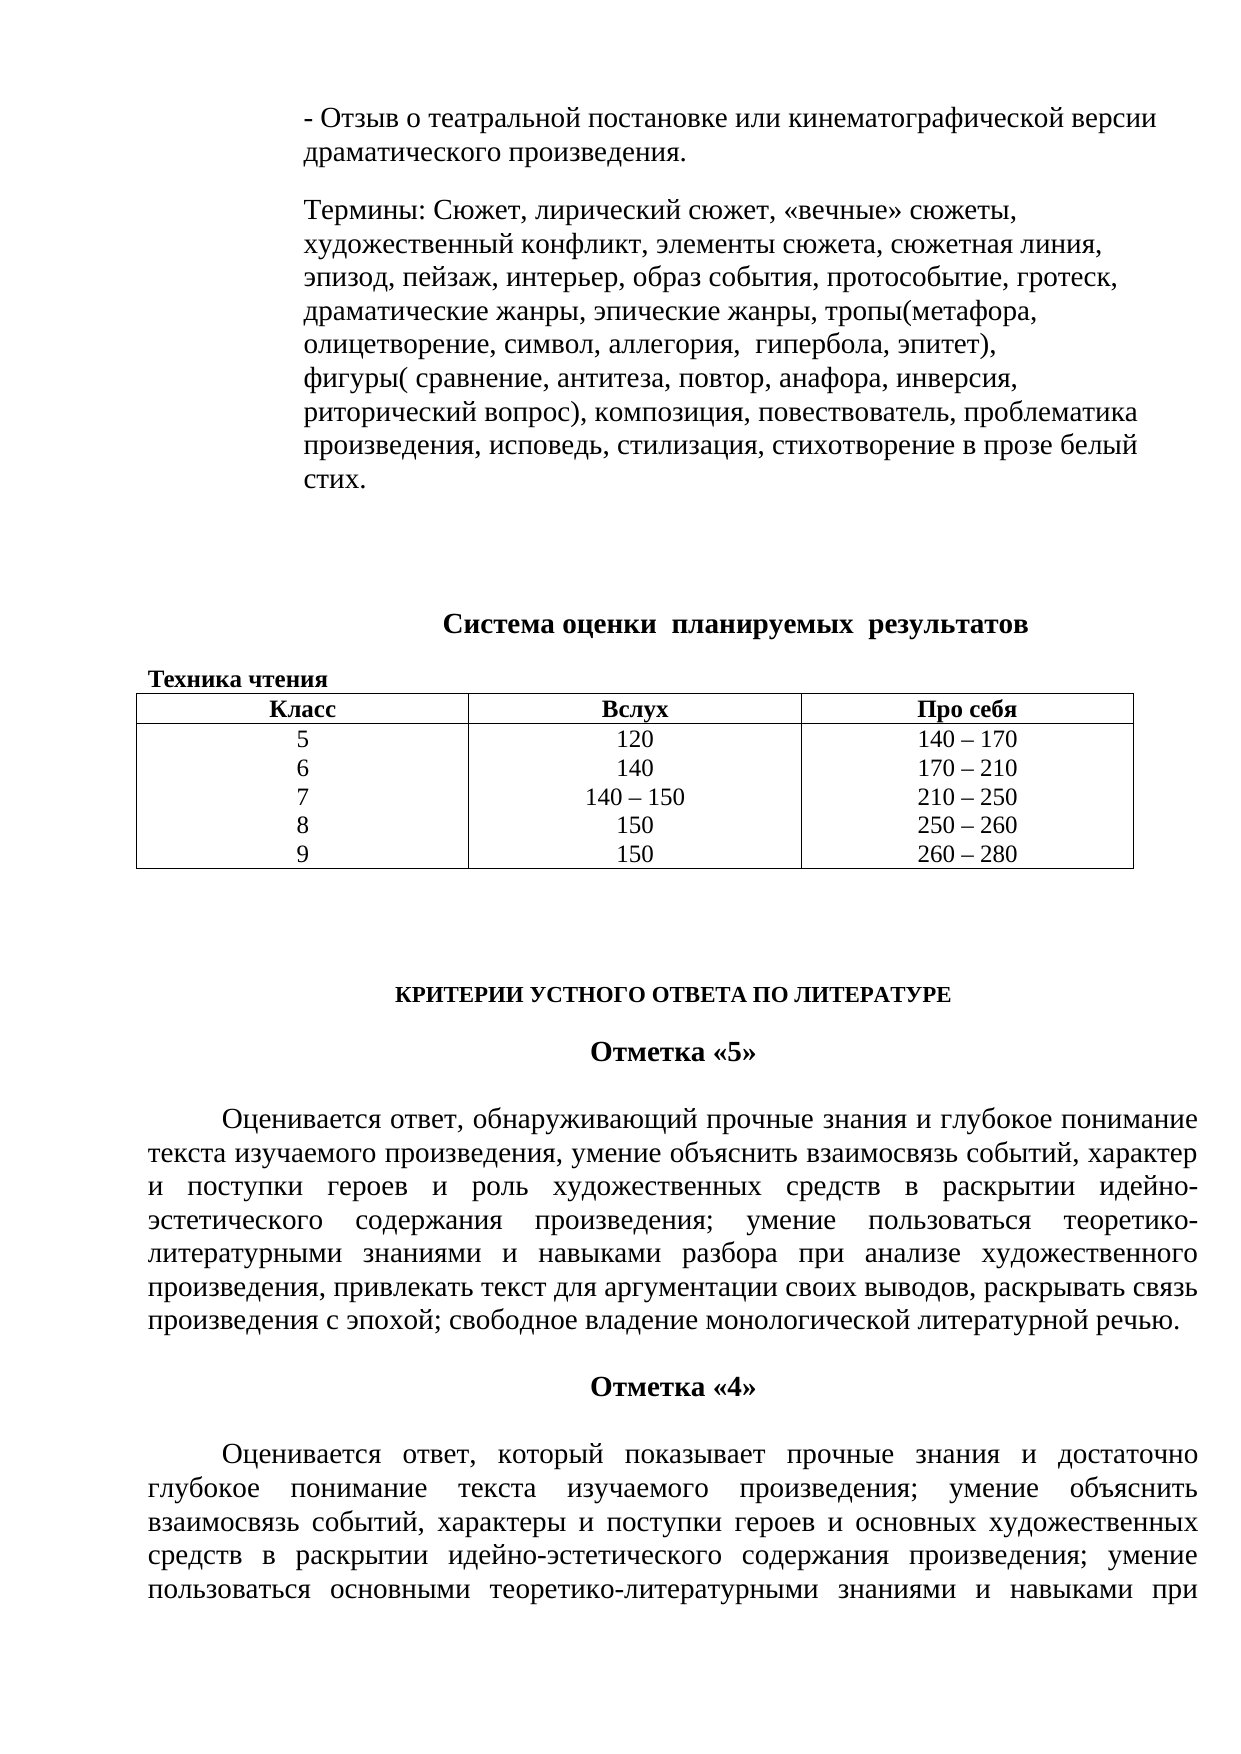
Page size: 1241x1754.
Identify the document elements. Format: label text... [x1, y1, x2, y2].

table_header Про себя [802, 694, 1133, 723]
subtitle Техника чтения [148, 664, 1199, 693]
table_cell 120 140 140 – 150 150 150 [469, 724, 801, 868]
text - Отзыв о театральной постановке или кинематографической версии драматического произведения. [303, 100, 1199, 167]
text Оценивается ответ, обнаруживающий прочные знания и глубокое понимание текста изучаемого произведения, умение объяснить взаимосвязь событий, характер и поступки героев и роль художественных средств в раскрытии идейно-эстетического содержания произведения; умение пользоваться теоретико-литературными знаниями и навыками разбора при анализе художественного произведения, привлекать текст для аргументации своих выводов, раскрывать связь произведения с эпохой; свободное владение монологической литературной речью. [148, 1101, 1199, 1336]
table_header Класс [137, 694, 468, 723]
text Отметка «5» [148, 1034, 1199, 1068]
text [148, 1437, 1199, 1604]
text Термины: Сюжет, лирический сюжет, «вечные» сюжеты, художественный конфликт, элементы сюжета, сюжетная линия, эпизод, пейзаж, интерьер, образ события, протособытие, гротеск, драматические жанры, эпические жанры, тропы(метафора, олицетворение, символ, аллегория, гипербола, эпитет), фигуры( сравнение, антитеза, повтор, анафора, инверсия, риторический вопрос), композиция, повествователь, проблематика произведения, исповедь, стилизация, стихотворение в прозе белый стих. [303, 192, 1199, 494]
text КРИТЕРИИ УСТНОГО ОТВЕТА ПО ЛИТЕРАТУРЕ [148, 981, 1199, 1008]
text Система оценки планируемых результатов [207, 606, 1199, 639]
table_cell 140 – 170 170 – 210 210 – 250 250 – 260 260 – 280 [802, 724, 1133, 868]
text Отметка «4» [148, 1369, 1199, 1403]
table_header Вслух [469, 694, 801, 723]
table_cell 5 6 7 8 9 [137, 724, 468, 868]
